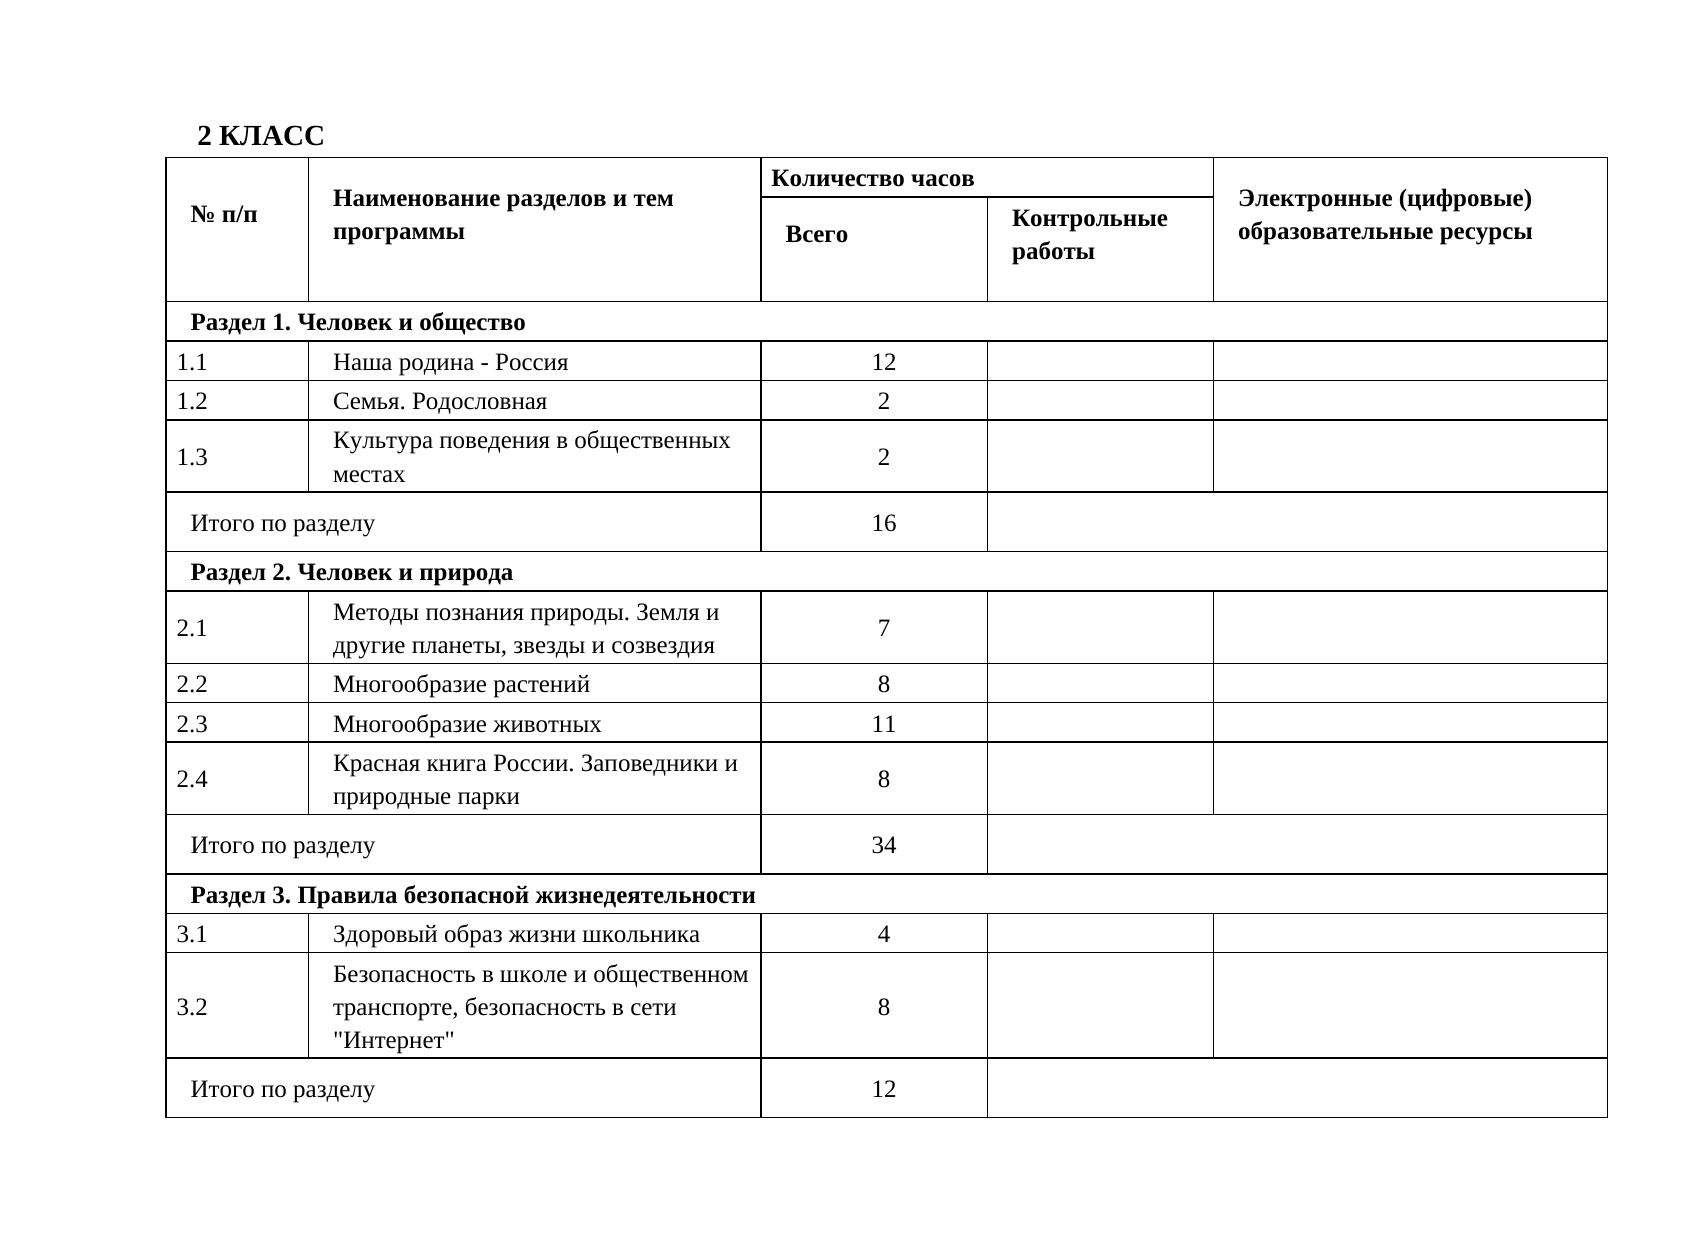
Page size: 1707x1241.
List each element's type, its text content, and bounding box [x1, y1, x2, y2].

table_cell [1214, 342, 1607, 379]
table_cell 12 [762, 342, 987, 379]
text 2 КЛАСС [190, 118, 1618, 152]
table_cell Семья. Родословная [309, 381, 760, 419]
table_cell [1214, 914, 1607, 952]
table_cell Наша родина - Россия [309, 342, 760, 379]
table_cell [988, 1059, 1607, 1117]
table_cell Всего [762, 198, 987, 301]
table_cell 2.1 [167, 592, 308, 662]
table_cell Раздел 1. Человек и общество [167, 302, 1607, 340]
table_cell [988, 914, 1213, 952]
table_cell 1.1 [167, 342, 308, 379]
table_header № п/п [167, 158, 308, 301]
table_cell [1214, 953, 1607, 1057]
table_cell Контрольные работы [988, 198, 1213, 301]
table_header Электронные (цифровые) образовательные ресурсы [1214, 158, 1607, 301]
table_cell 3.1 [167, 914, 308, 952]
table_cell [988, 342, 1213, 379]
table_cell [988, 664, 1213, 702]
table_cell 8 [762, 953, 987, 1057]
table_cell Многообразие животных [309, 703, 760, 741]
table_header Наименование разделов и тем программы [309, 158, 760, 301]
table_cell [1214, 592, 1607, 662]
table_cell 16 [762, 493, 987, 551]
table_cell [988, 493, 1607, 551]
table_cell Раздел 3. Правила безопасной жизнедеятельности [167, 875, 1607, 912]
table_cell 2.3 [167, 703, 308, 741]
table_cell [988, 421, 1213, 491]
table_cell [988, 381, 1213, 419]
table_cell [1214, 381, 1607, 419]
table_cell 4 [762, 914, 987, 952]
table_cell [1214, 743, 1607, 814]
table_cell Раздел 2. Человек и природа [167, 552, 1607, 590]
table_cell 3.2 [167, 953, 308, 1057]
table_cell [988, 592, 1213, 662]
table_cell Итого по разделу [167, 493, 760, 551]
table_cell [988, 815, 1607, 873]
table_cell Многообразие растений [309, 664, 760, 702]
table_cell Здоровый образ жизни школьника [309, 914, 760, 952]
table_cell [1214, 421, 1607, 491]
table_cell [1214, 703, 1607, 741]
table_cell [988, 703, 1213, 741]
table_cell [988, 743, 1213, 814]
table_cell Методы познания природы. Земля и другие планеты, звезды и созвездия [309, 592, 760, 662]
table_header Количество часов [762, 158, 1213, 196]
table_cell [988, 953, 1213, 1057]
table_cell 1.2 [167, 381, 308, 419]
table_cell 7 [762, 592, 987, 662]
table_cell 8 [762, 743, 987, 814]
table_cell Культура поведения в общественных местах [309, 421, 760, 491]
table_cell 34 [762, 815, 987, 873]
table_cell 8 [762, 664, 987, 702]
table_cell Красная книга России. Заповедники и природные парки [309, 743, 760, 814]
table_cell Итого по разделу [167, 1059, 760, 1117]
table_cell 2.2 [167, 664, 308, 702]
table_cell 2 [762, 381, 987, 419]
table_cell 2 [762, 421, 987, 491]
table_cell Итого по разделу [167, 815, 760, 873]
table_cell Безопасность в школе и общественном транспорте, безопасность в сети "Интернет" [309, 953, 760, 1057]
table_cell 11 [762, 703, 987, 741]
table_cell 2.4 [167, 743, 308, 814]
table_cell [1214, 664, 1607, 702]
table_cell 1.3 [167, 421, 308, 491]
table_cell 12 [762, 1059, 987, 1117]
